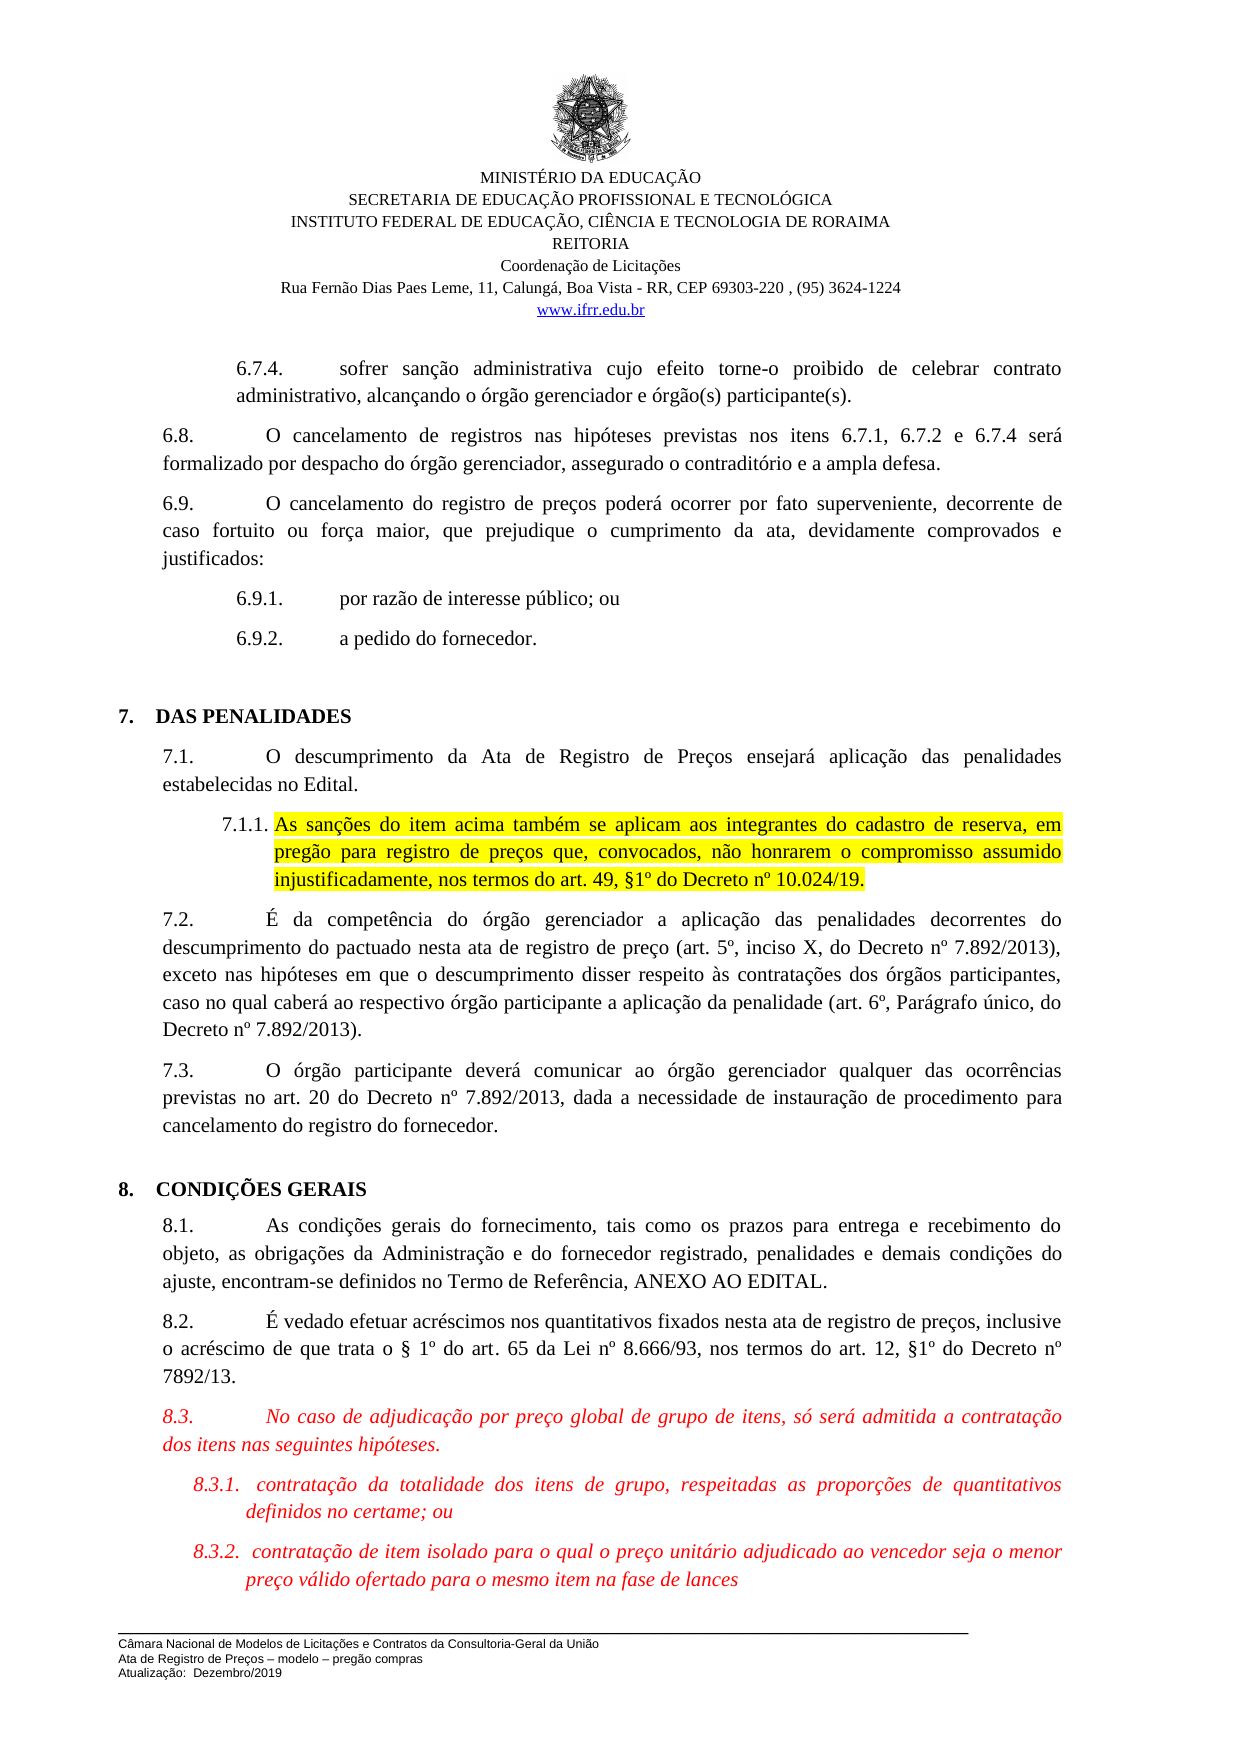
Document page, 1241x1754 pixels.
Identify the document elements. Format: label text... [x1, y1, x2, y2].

list por razão de interesse público; ou [236, 586, 1063, 610]
list contratação da totalidade dos itens de grupo, respeitadas as proporções de quantitativos definidos no certame; ou [193, 1472, 1063, 1523]
list O descumprimento da Ata de Registro de Preços ensejará aplicação das penalidades estabelecidas no Edital. [162, 744, 1063, 796]
list No caso de adjudicação por preço global de grupo de itens, só será admitida a contratação dos itens nas seguintes hipóteses. [162, 1404, 1063, 1456]
list DAS PENALIDADES [118, 704, 1063, 728]
list O cancelamento do registro de preços poderá ocorrer por fato superveniente, decorrente de caso fortuito ou força maior, que prejudique o cumprimento da ata, devidamente comprovados e justificados: [162, 491, 1063, 570]
list As condições gerais do fornecimento, tais como os prazos para entrega e recebimento do objeto, as obrigações da Administração e do fornecedor registrado, penalidades e demais condições do ajuste, encontram-se definidos no Termo de Referência, ANEXO AO EDITAL. [162, 1213, 1063, 1293]
list a pedido do fornecedor. [236, 626, 1063, 650]
picture [550, 73, 631, 163]
list contratação de item isolado para o qual o preço unitário adjudicado ao vencedor seja o menor preço válido ofertado para o mesmo item na fase de lances [193, 1539, 1063, 1591]
list CONDIÇÕES GERAIS [118, 1177, 1063, 1201]
list O cancelamento de registros nas hipóteses previstas nos itens 6.7.1, 6.7.2 e 6.7.4 será formalizado por despacho do órgão gerenciador, assegurado o contraditório e a ampla defesa. [162, 423, 1063, 475]
list O órgão participante deverá comunicar ao órgão gerenciador qualquer das ocorrências previstas no art. 20 do Decreto nº 7.892/2013, dada a necessidade de instauração de procedimento para cancelamento do registro do fornecedor. [162, 1057, 1063, 1137]
list É da competência do órgão gerenciador a aplicação das penalidades decorrentes do descumprimento do pactuado nesta ata de registro de preço (art. 5º, inciso X, do Decreto nº 7.892/2013), exceto nas hipóteses em que o descumprimento disser respeito às contratações dos órgãos participantes, caso no qual caberá ao respectivo órgão participante a aplicação da penalidade (art. 6º, Parágrafo único, do Decreto nº 7.892/2013). [162, 907, 1063, 1041]
list sofrer sanção administrativa cujo efeito torne-o proibido de celebrar contrato administrativo, alcançando o órgão gerenciador e órgão(s) participante(s). [236, 355, 1063, 407]
list As sanções do item acima também se aplicam aos integrantes do cadastro de reserva, em pregão para registro de preços que, convocados, não honrarem o compromisso assumido injustificadamente, nos termos do art. 49, §1º do Decreto nº 10.024/19. [222, 812, 1063, 891]
list É vedado efetuar acréscimos nos quantitativos fixados nesta ata de registro de preços, inclusive o acréscimo de que trata o § 1º do art. 65 da Lei nº 8.666/93, nos termos do art. 12, §1º do Decreto nº 7892/13. [162, 1309, 1063, 1388]
